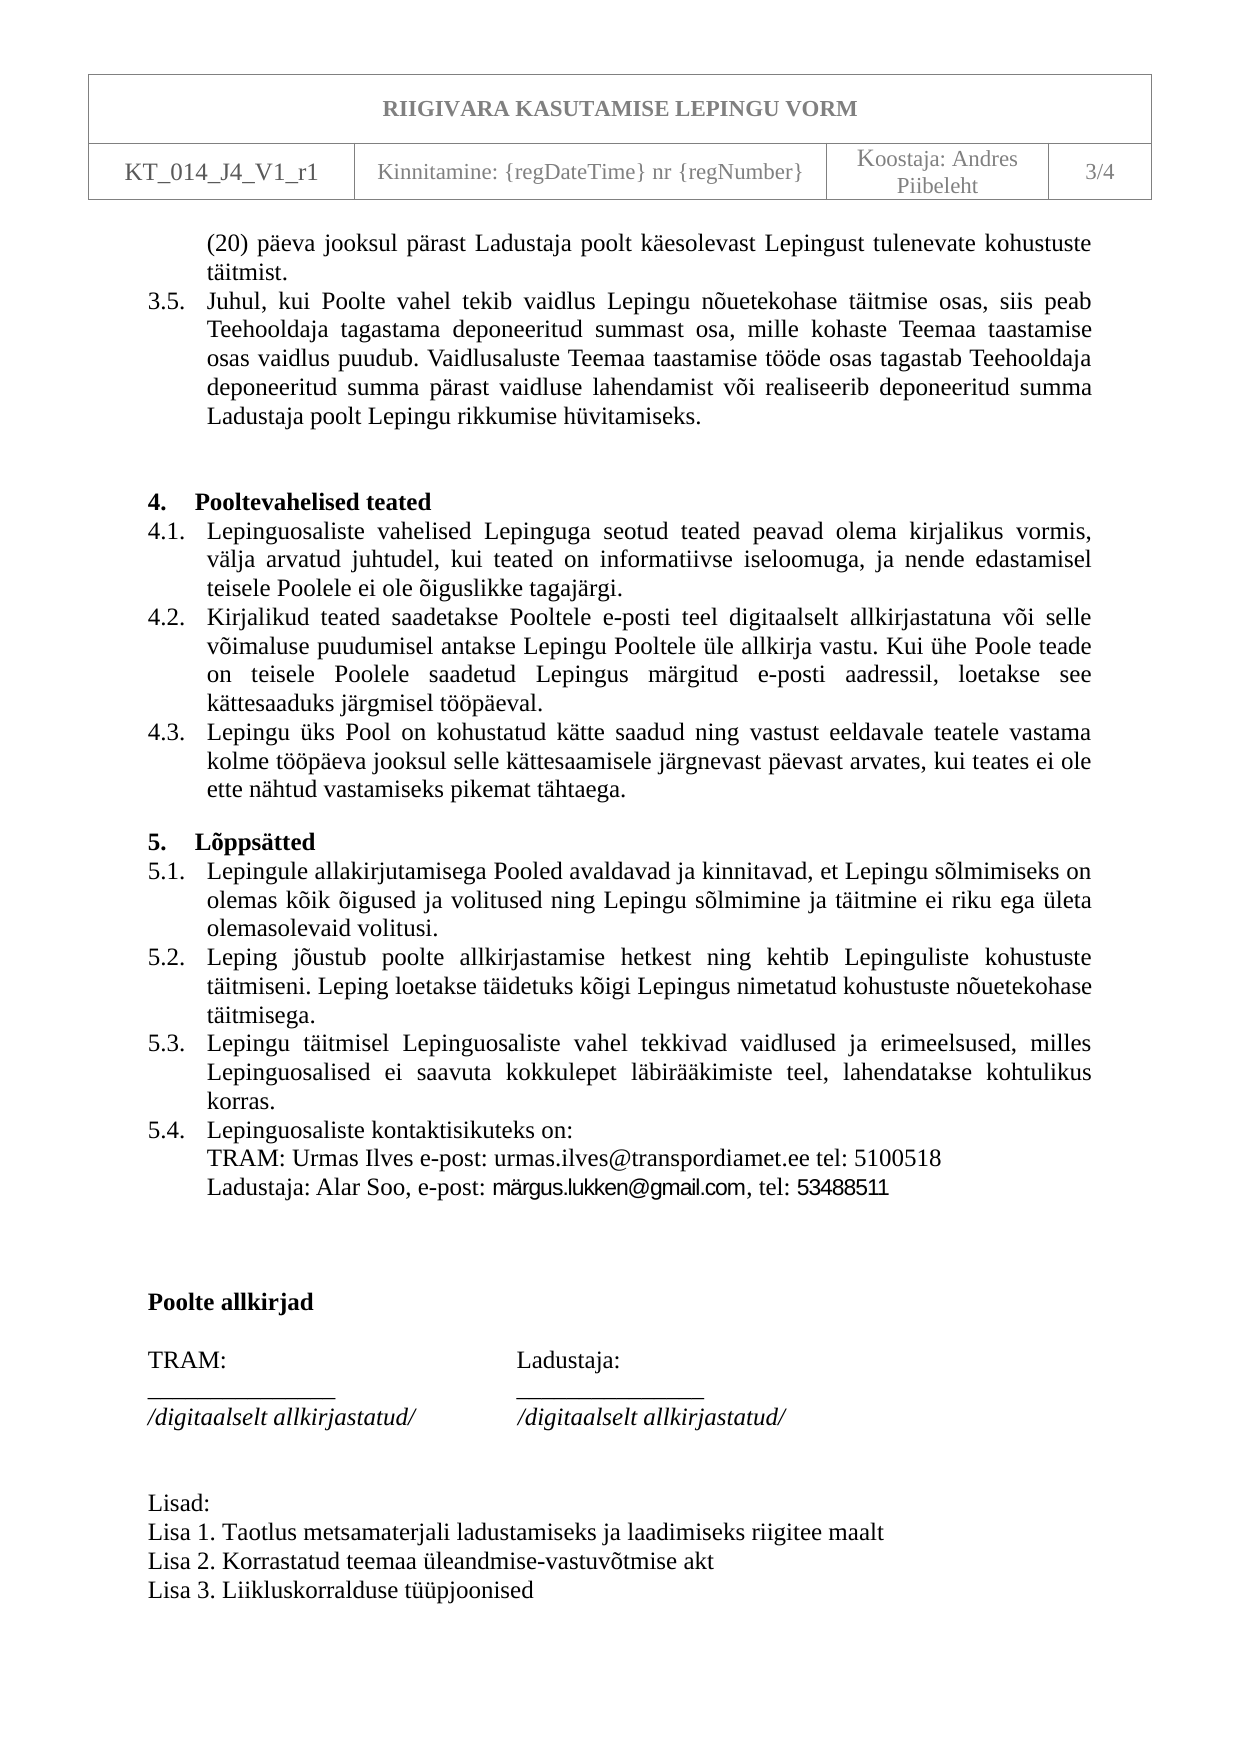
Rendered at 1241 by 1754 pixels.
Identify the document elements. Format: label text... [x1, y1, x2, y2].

text Ladustaja: Alar Soo, e-post: märgus.lukken@gmail.com, tel: 53488511 [207, 1172, 1093, 1201]
text TRAM: Urmas Ilves e-post: urmas.ilves@transpordiamet.ee tel: 5100518 [207, 1143, 1093, 1172]
list Lepinguosaliste vahelised Lepinguga seotud teated peavad olema kirjalikus vormis, välja arvatud juhtudel, kui teated on informatiivse iseloomuga, ja nende edastamisel teisele Poolele ei ole õiguslikke tagajärgi. [148, 516, 1093, 602]
text /digitaalselt allkirjastatud/ /digitaalselt allkirjastatud/ [148, 1402, 1093, 1431]
list Poolte allkirjad [148, 1287, 1093, 1316]
text Lisa 2. Korrastatud teemaa üleandmise-vastuvõtmise akt [148, 1546, 1093, 1575]
text _______________ _______________ [148, 1373, 1093, 1402]
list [148, 228, 1093, 286]
list Kirjalikud teated saadetakse Pooltele e-posti teel digitaalselt allkirjastatuna või selle võimaluse puudumisel antakse Lepingu Pooltele üle allkirja vastu. Kui ühe Poole teade on teisele Poolele saadetud Lepingus märgitud e-posti aadressil, loetakse see kättesaaduks järgmisel tööpäeval. [148, 602, 1093, 717]
list Pooltevahelised teated [148, 487, 1093, 516]
list Lõppsätted [148, 827, 1093, 856]
list Juhul, kui Poolte vahel tekib vaidlus Lepingu nõuetekohase täitmise osas, siis peab Teehooldaja tagastama deponeeritud summast osa, mille kohaste Teemaa taastamise osas vaidlus puudub. Vaidlusaluste Teemaa taastamise tööde osas tagastab Teehooldaja deponeeritud summa pärast vaidluse lahendamist või realiseerib deponeeritud summa Ladustaja poolt Lepingu rikkumise hüvitamiseks. [148, 286, 1093, 429]
text Lisa 1. Taotlus metsamaterjali ladustamiseks ja laadimiseks riigitee maalt [148, 1517, 1093, 1546]
list Lepinguosaliste kontaktisikuteks on: [148, 1115, 1093, 1143]
list Lepingule allakirjutamisega Pooled avaldavad ja kinnitavad, et Lepingu sõlmimiseks on olemas kõik õigused ja volitused ning Lepingu sõlmimine ja täitmine ei riku ega ületa olemasolevaid volitusi. [148, 856, 1093, 942]
text Lisad: [148, 1488, 1093, 1517]
text Lisa 3. Liikluskorralduse tüüpjoonised [148, 1575, 1093, 1603]
list Lepingu üks Pool on kohustatud kätte saadud ning vastust eeldavale teatele vastama kolme tööpäeva jooksul selle kättesaamisele järgnevast päevast arvates, kui teates ei ole ette nähtud vastamiseks pikemat tähtaega. [148, 717, 1093, 803]
text TRAM: Ladustaja: [148, 1345, 1093, 1373]
list Leping jõustub poolte allkirjastamise hetkest ning kehtib Lepinguliste kohustuste täitmiseni. Leping loetakse täidetuks kõigi Lepingus nimetatud kohustuste nõuetekohase täitmisega. [148, 942, 1093, 1028]
list Lepingu täitmisel Lepinguosaliste vahel tekkivad vaidlused ja erimeelsused, milles Lepinguosalised ei saavuta kokkulepet läbirääkimiste teel, lahendatakse kohtulikus korras. [148, 1028, 1093, 1115]
